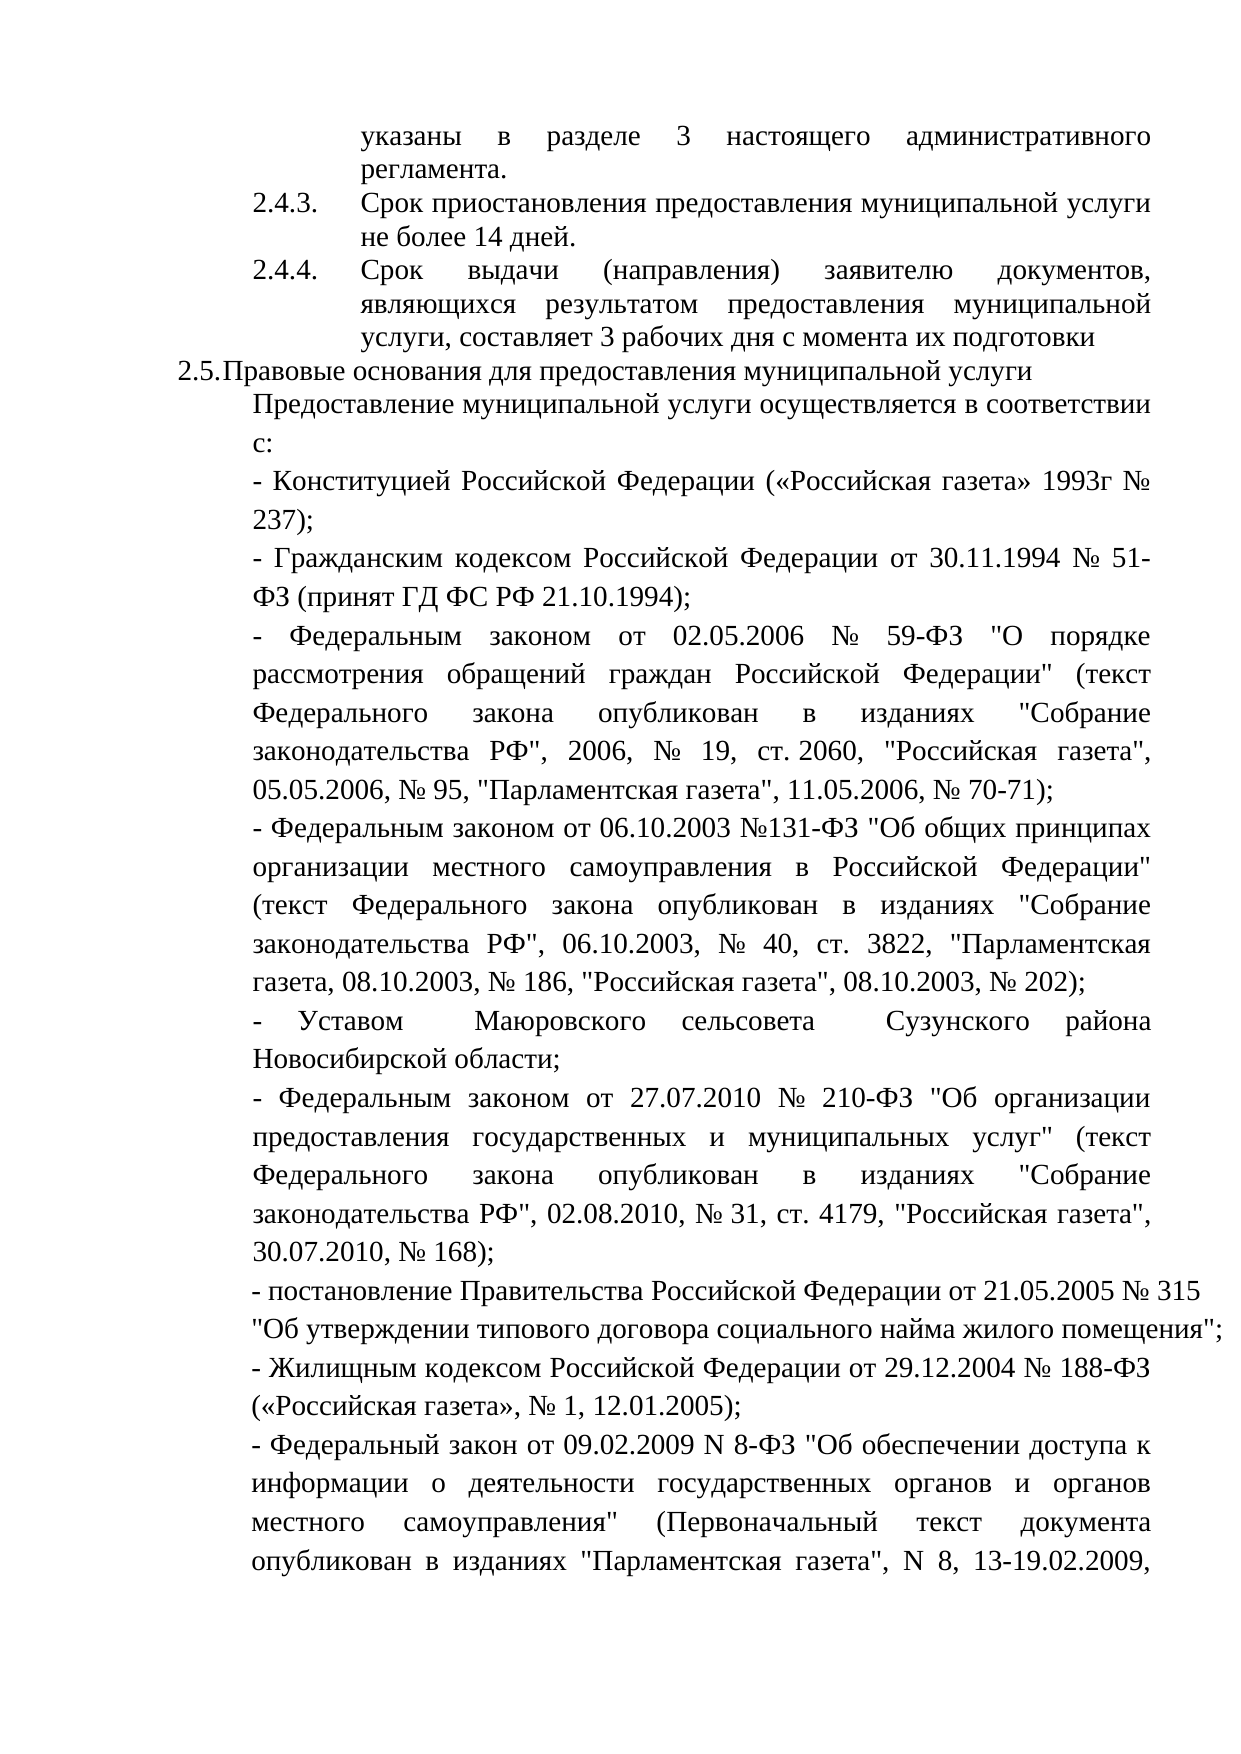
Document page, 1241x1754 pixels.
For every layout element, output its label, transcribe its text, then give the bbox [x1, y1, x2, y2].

text - Конституцией Российской Федерации («Российская газета» 1993г № 237); [252, 463, 1152, 536]
list Срок приостановления предоставления муниципальной услуги не более 14 дней. [252, 185, 1152, 252]
text - постановление Правительства Российской Федерации от 21.05.2005 № 315 "Об утверждении типового договора социального найма жилого помещения"; [251, 1273, 1240, 1345]
text - Жилищным кодексом Российской Федерации от 29.12.2004 № 188-ФЗ («Российская газета», № 1, 12.01.2005); [251, 1350, 1152, 1422]
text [251, 1427, 1152, 1576]
text - Гражданским кодексом Российской Федерации от 30.11.1994 № 51-ФЗ (принят ГД ФС РФ 21.10.1994); [252, 541, 1152, 613]
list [252, 118, 1152, 185]
list Срок выдачи (направления) заявителю документов, являющихся результатом предоставления муниципальной услуги, составляет 3 рабочих дня с момента их подготовки [252, 252, 1152, 353]
text Предоставление муниципальной услуги осуществляется в соответствии с: [252, 386, 1152, 458]
text - Федеральным законом от 06.10.2003 №131-ФЗ "Об общих принципах организации местного самоуправления в Российской Федерации" (текст Федерального закона опубликован в изданиях "Собрание законодательства РФ", 06.10.2003, № 40, ст. 3822, "Парламентская газета, 08.10.2003, № 186, "Российская газета", 08.10.2003, № 202); [252, 810, 1152, 998]
text - Федеральным законом от 27.07.2010 № 210-ФЗ "Об организации предоставления государственных и муниципальных услуг" (текст Федерального закона опубликован в изданиях "Собрание законодательства РФ", 02.08.2010, № 31, ст. 4179, "Российская газета", 30.07.2010, № 168); [252, 1080, 1152, 1268]
text - Уставом Маюровского сельсовета Сузунского района Новосибирской области; [252, 1003, 1152, 1075]
text - Федеральным законом от 02.05.2006 № 59-ФЗ "О порядке рассмотрения обращений граждан Российской Федерации" (текст Федерального закона опубликован в изданиях "Собрание законодательства РФ", 2006, № 19, ст. 2060, "Российская газета", 05.05.2006, № 95, "Парламентская газета", 11.05.2006, № 70-71); [252, 618, 1152, 805]
list Правовые основания для предоставления муниципальной услуги [177, 353, 1152, 386]
